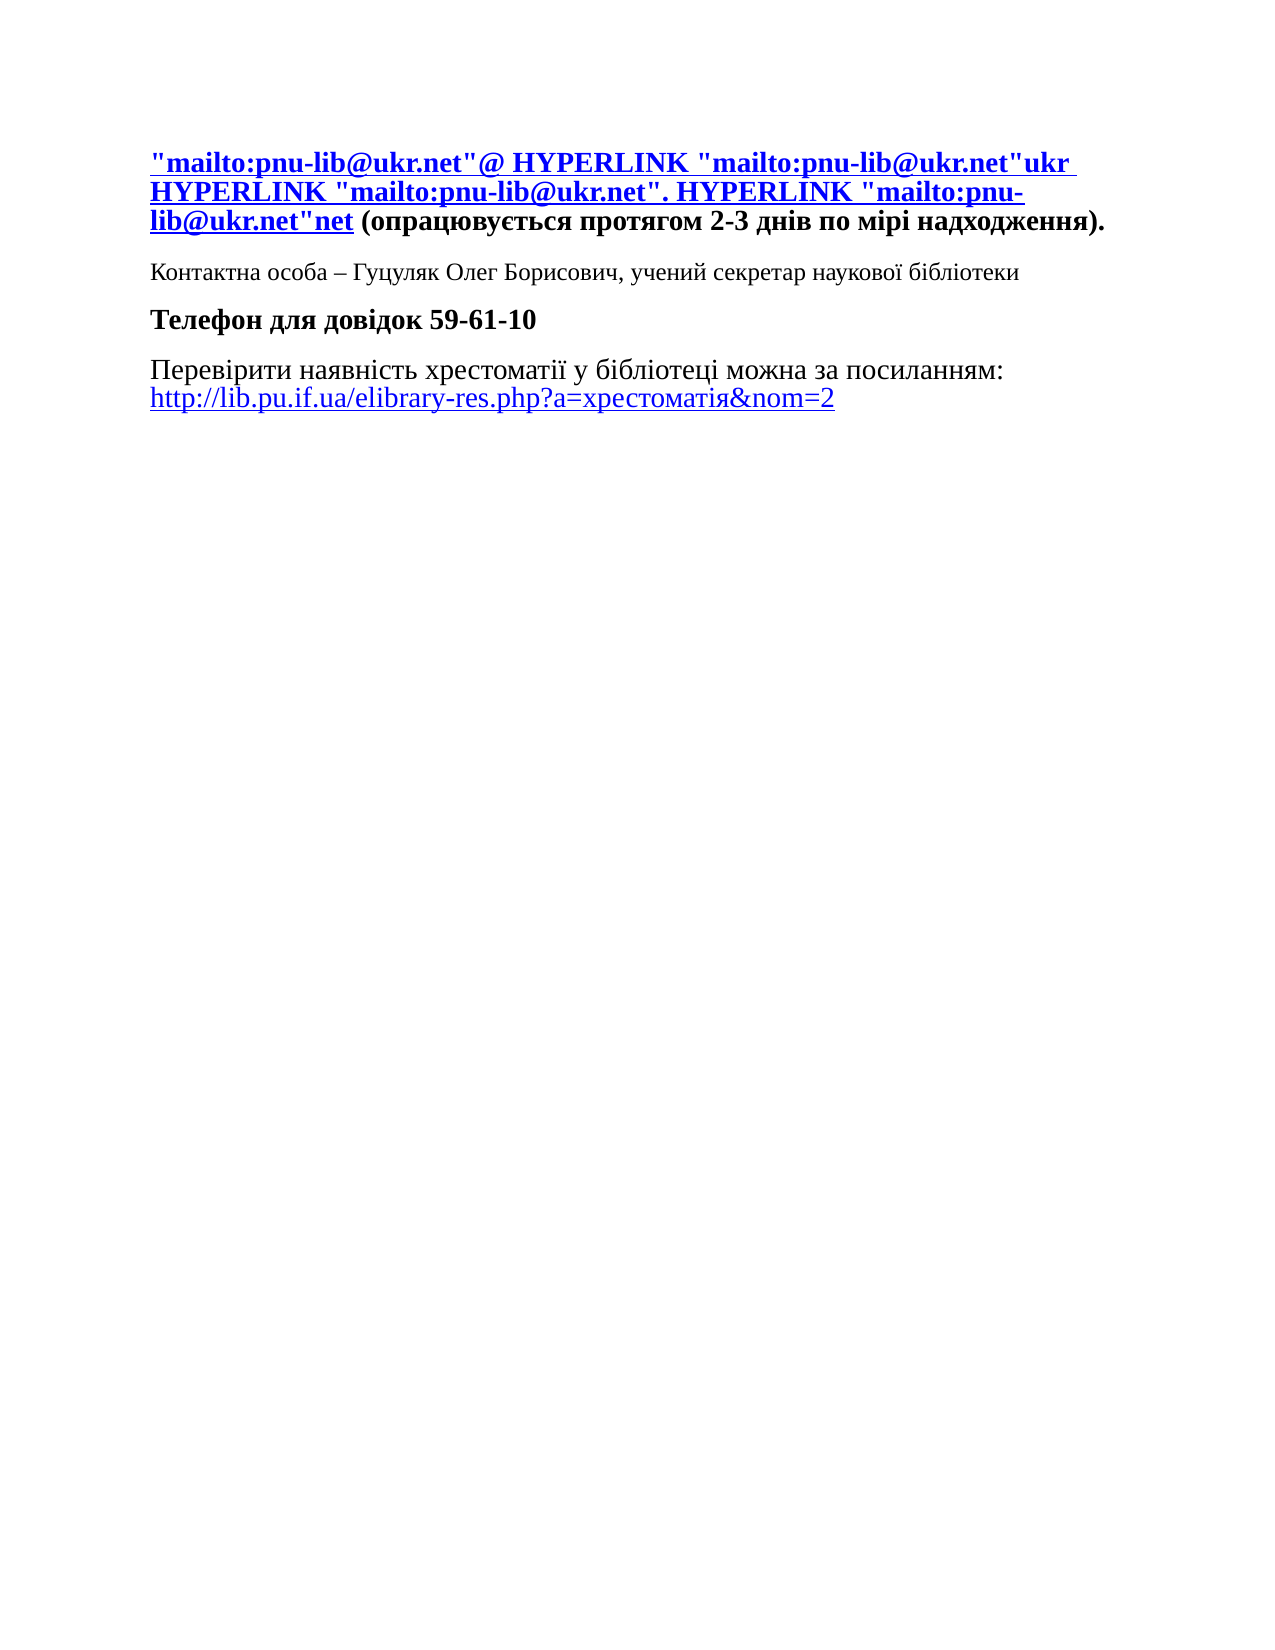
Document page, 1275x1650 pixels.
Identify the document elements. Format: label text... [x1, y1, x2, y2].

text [150, 150, 1125, 236]
text Перевірити наявність хрестоматії у бібліотеці можна за посиланням: http://lib.pu.if.ua/elibrary-res.php?a=хрестоматія&nom=2 [150, 356, 1125, 414]
text Телефон для довідок 59-61-10 [150, 307, 1125, 335]
text Контактна особа – Гуцуляк Олег Борисович, учений секретар наукової бібліотеки [150, 257, 1125, 286]
